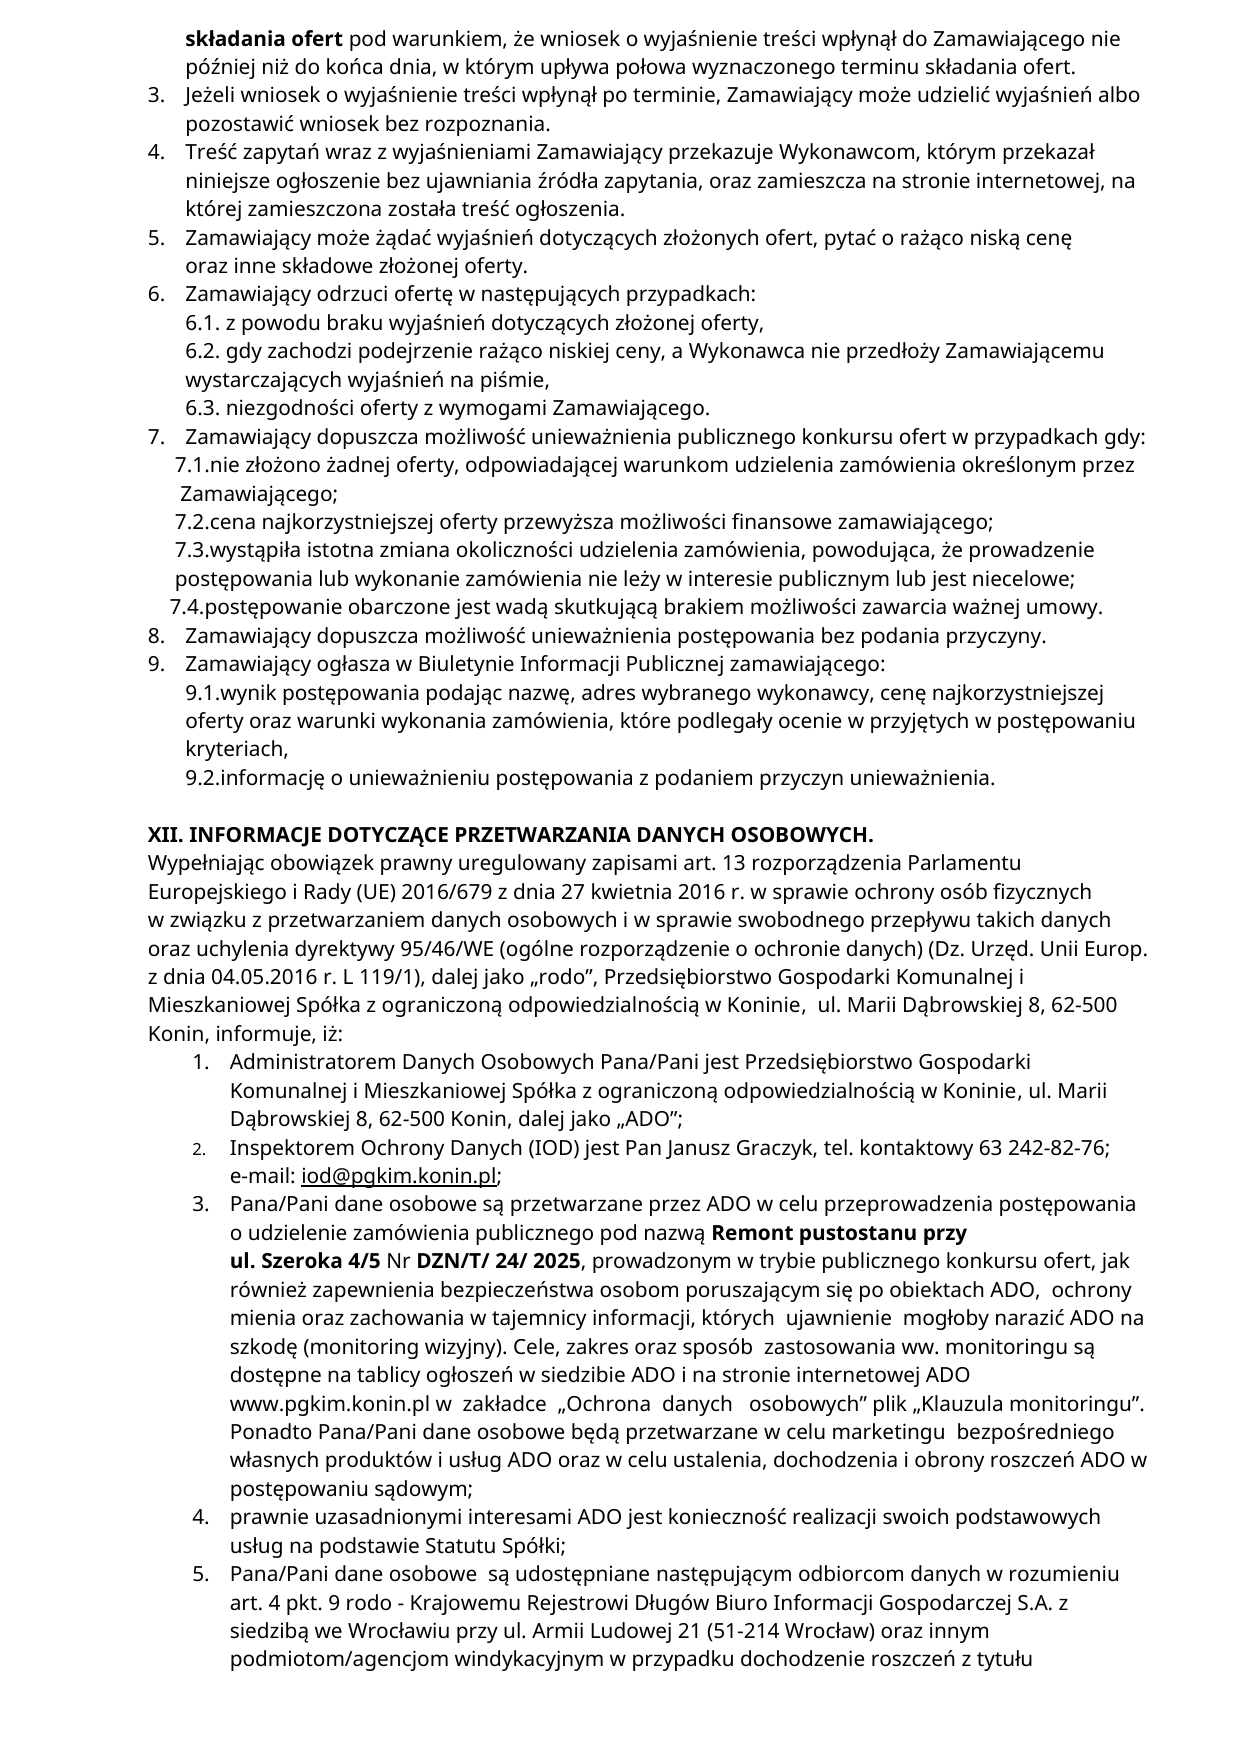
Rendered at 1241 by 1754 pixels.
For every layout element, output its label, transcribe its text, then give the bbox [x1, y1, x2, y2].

list Zamawiający może żądać wyjaśnień dotyczących złożonych ofert, pytać o rażąco niską cenę oraz inne składowe złożonej oferty. [148, 223, 1152, 279]
list Inspektorem Ochrony Danych (IOD) jest Pan Janusz Graczyk, tel. kontaktowy 63 242-82-76; e-mail: iod@pgkim.konin.pl; [192, 1133, 1152, 1189]
list Pana/Pani dane osobowe są przetwarzane przez ADO w celu przeprowadzenia postępowania o udzielenie zamówienia publicznego pod nazwą Remont pustostanu przy ul. Szeroka 4/5 Nr DZN/T/ 24/ 2025, prowadzonym w trybie publicznego konkursu ofert, jak również zapewnienia bezpieczeństwa osobom poruszającym się po obiektach ADO, ochrony mienia oraz zachowania w tajemnicy informacji, których ujawnienie mogłoby narazić ADO na szkodę (monitoring wizyjny). Cele, zakres oraz sposób zastosowania ww. monitoringu są dostępne na tablicy ogłoszeń w siedzibie ADO i na stronie internetowej ADO www.pgkim.konin.pl w zakładce „Ochrona danych osobowych” plik „Klauzula monitoringu”. Ponadto Pana/Pani dane osobowe będą przetwarzane w celu marketingu bezpośredniego własnych produktów i usług ADO oraz w celu ustalenia, dochodzenia i obrony roszczeń ADO w postępowaniu sądowym; [192, 1189, 1152, 1502]
text 7.1.nie złożono żadnej oferty, odpowiadającej warunkom udzielenia zamówienia określonym przez [148, 450, 1152, 479]
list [192, 1559, 1152, 1673]
list Jeżeli wniosek o wyjaśnienie treści wpłynął po terminie, Zamawiający może udzielić wyjaśnień albo pozostawić wniosek bez rozpoznania. [148, 81, 1152, 137]
list 9.1.wynik postępowania podając nazwę, adres wybranego wykonawcy, cenę najkorzystniejszej oferty oraz warunki wykonania zamówienia, które podlegały ocenie w przyjętych w postępowaniu kryteriach, [185, 678, 1152, 763]
list Zamawiający dopuszcza możliwość unieważnienia publicznego konkursu ofert w przypadkach gdy: [148, 422, 1152, 450]
list Administratorem Danych Osobowych Pana/Pani jest Przedsiębiorstwo Gospodarki Komunalnej i Mieszkaniowej Spółka z ograniczoną odpowiedzialnością w Koninie, ul. Marii Dąbrowskiej 8, 62-500 Konin, dalej jako „ADO”; [192, 1047, 1152, 1133]
list 6.2. gdy zachodzi podejrzenie rażąco niskiej ceny, a Wykonawca nie przedłoży Zamawiającemu wystarczających wyjaśnień na piśmie, [185, 336, 1152, 393]
text 7.2.cena najkorzystniejszej oferty przewyższa możliwości finansowe zamawiającego; [148, 507, 1152, 536]
list 6.3. niezgodności oferty z wymogami Zamawiającego. [185, 393, 1152, 422]
list 9.2.informację o unieważnieniu postępowania z podaniem przyczyn unieważnienia. [185, 763, 1152, 791]
text 7.4.postępowanie obarczone jest wadą skutkującą brakiem możliwości zawarcia ważnej umowy. [148, 592, 1152, 621]
list Zamawiający dopuszcza możliwość unieważnienia postępowania bez podania przyczyny. [148, 621, 1152, 649]
text postępowania lub wykonanie zamówienia nie leży w interesie publicznym lub jest niecelowe; [148, 564, 1152, 592]
text XII. INFORMACJE DOTYCZĄCE PRZETWARZANIA DANYCH OSOBOWYCH. [148, 820, 1152, 848]
list prawnie uzasadnionymi interesami ADO jest konieczność realizacji swoich podstawowych usług na podstawie Statutu Spółki; [192, 1502, 1152, 1559]
text 7.3.wystąpiła istotna zmiana okoliczności udzielenia zamówienia, powodująca, że prowadzenie [148, 536, 1152, 564]
list Treść zapytań wraz z wyjaśnieniami Zamawiający przekazuje Wykonawcom, którym przekazał niniejsze ogłoszenie bez ujawniania źródła zapytania, oraz zamieszcza na stronie internetowej, na której zamieszczona została treść ogłoszenia. [148, 137, 1152, 223]
text Wypełniając obowiązek prawny uregulowany zapisami art. 13 rozporządzenia Parlamentu Europejskiego i Rady (UE) 2016/679 z dnia 27 kwietnia 2016 r. w sprawie ochrony osób fizycznych w związku z przetwarzaniem danych osobowych i w sprawie swobodnego przepływu takich danych oraz uchylenia dyrektywy 95/46/WE (ogólne rozporządzenie o ochronie danych) (Dz. Urzęd. Unii Europ. z dnia 04.05.2016 r. L 119/1), dalej jako „rodo”, Przedsiębiorstwo Gospodarki Komunalnej i Mieszkaniowej Spółka z ograniczoną odpowiedzialnością w Koninie, ul. Marii Dąbrowskiej 8, 62-500 Konin, informuje, iż: [148, 848, 1152, 1047]
list Zamawiający odrzuci ofertę w następujących przypadkach: [148, 279, 1152, 308]
list 6.1. z powodu braku wyjaśnień dotyczących złożonej oferty, [185, 308, 1152, 336]
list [148, 24, 1152, 81]
list Zamawiający ogłasza w Biuletynie Informacji Publicznej zamawiającego: [148, 649, 1152, 678]
text Zamawiającego; [148, 479, 1152, 507]
